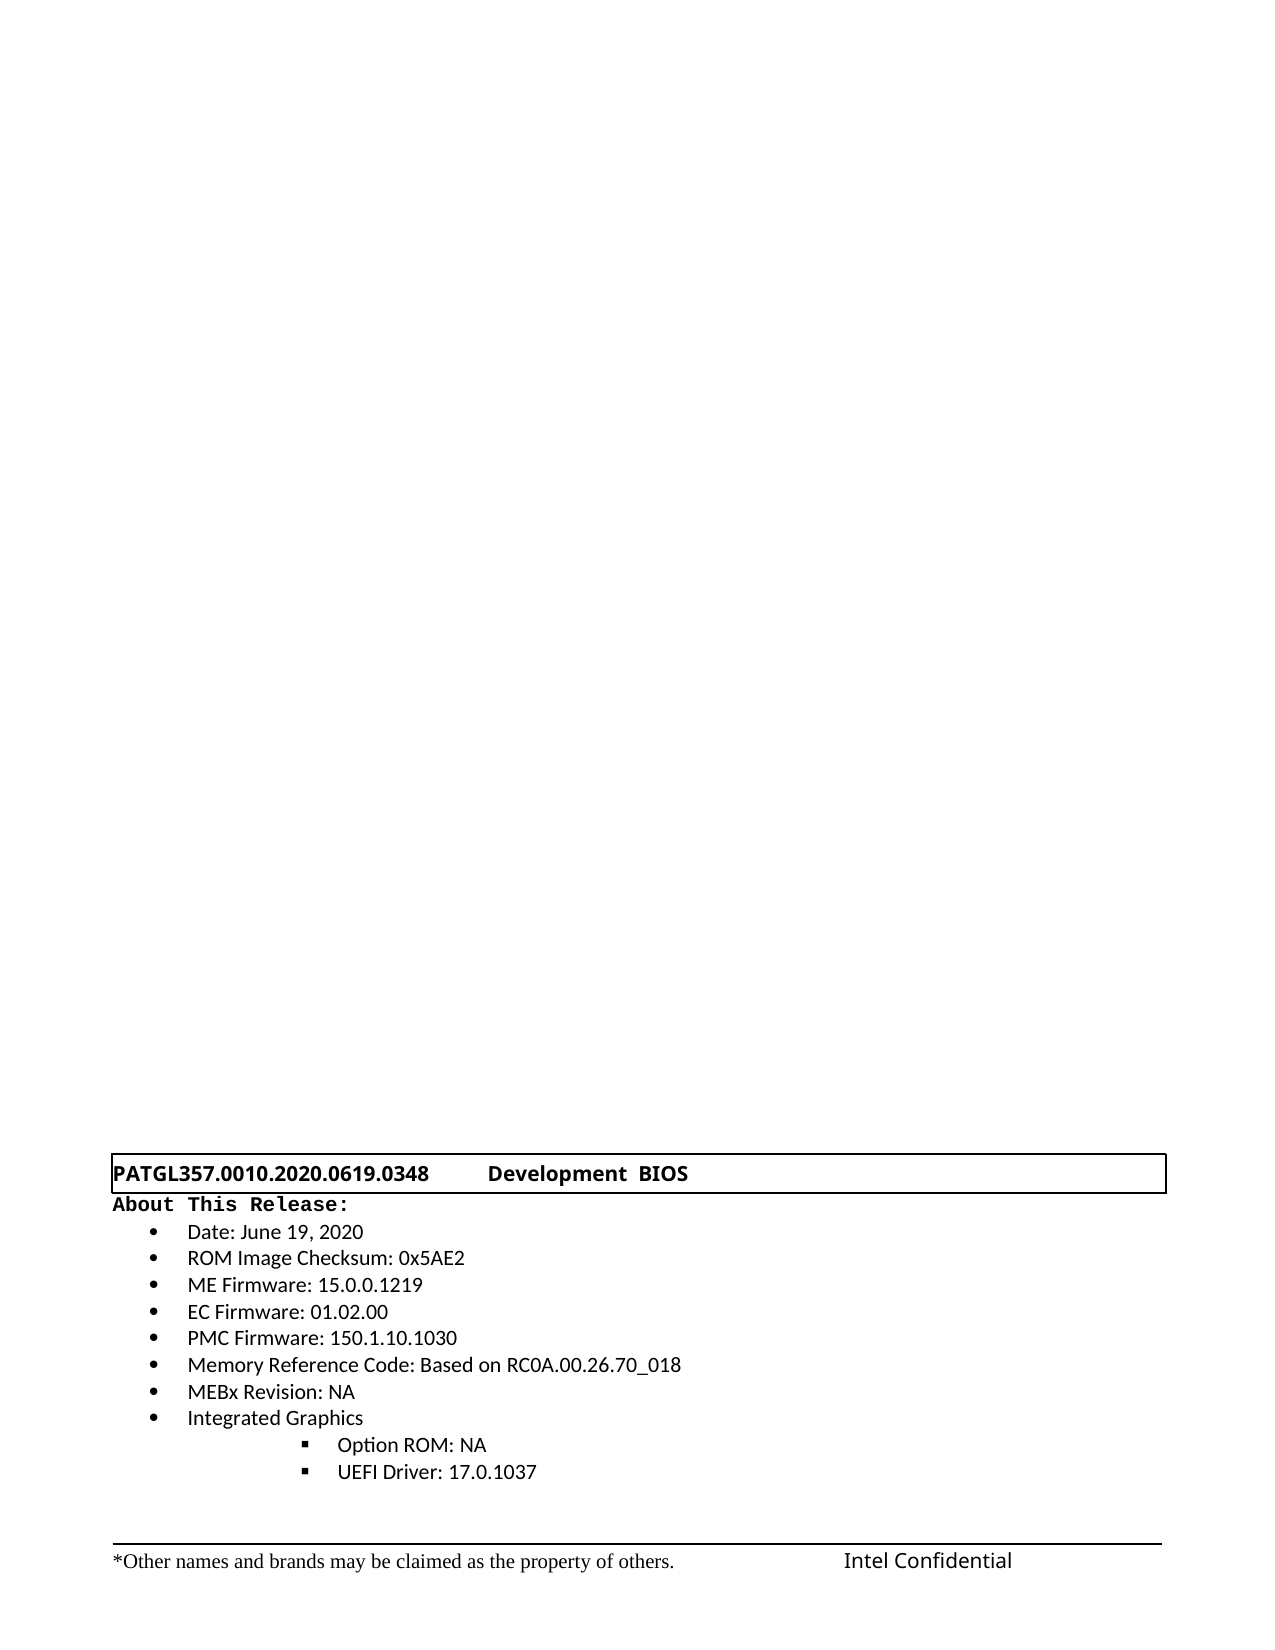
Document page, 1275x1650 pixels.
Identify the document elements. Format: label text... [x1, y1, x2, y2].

list ROM Image Checksum: 0x5AE2 [150, 1244, 1162, 1271]
list UEFI Driver: 17.0.1037 [300, 1458, 1162, 1484]
list MEBx Revision: NA [150, 1378, 1162, 1404]
subtitle PATGL357.0010.2020.0619.0348 Development BIOS [113, 1155, 1165, 1192]
text About This Release: [112, 1194, 1125, 1218]
list PMC Firmware: 150.1.10.1030 [150, 1324, 1162, 1351]
list Date: June 19, 2020 [150, 1218, 1162, 1244]
list Option ROM: NA [300, 1431, 1162, 1458]
list Integrated Graphics [150, 1404, 1162, 1431]
list EC Firmware: 01.02.00 [150, 1298, 1162, 1324]
list ME Firmware: 15.0.0.1219 [150, 1271, 1162, 1298]
list Memory Reference Code: Based on RC0A.00.26.70_018 [150, 1351, 1162, 1378]
